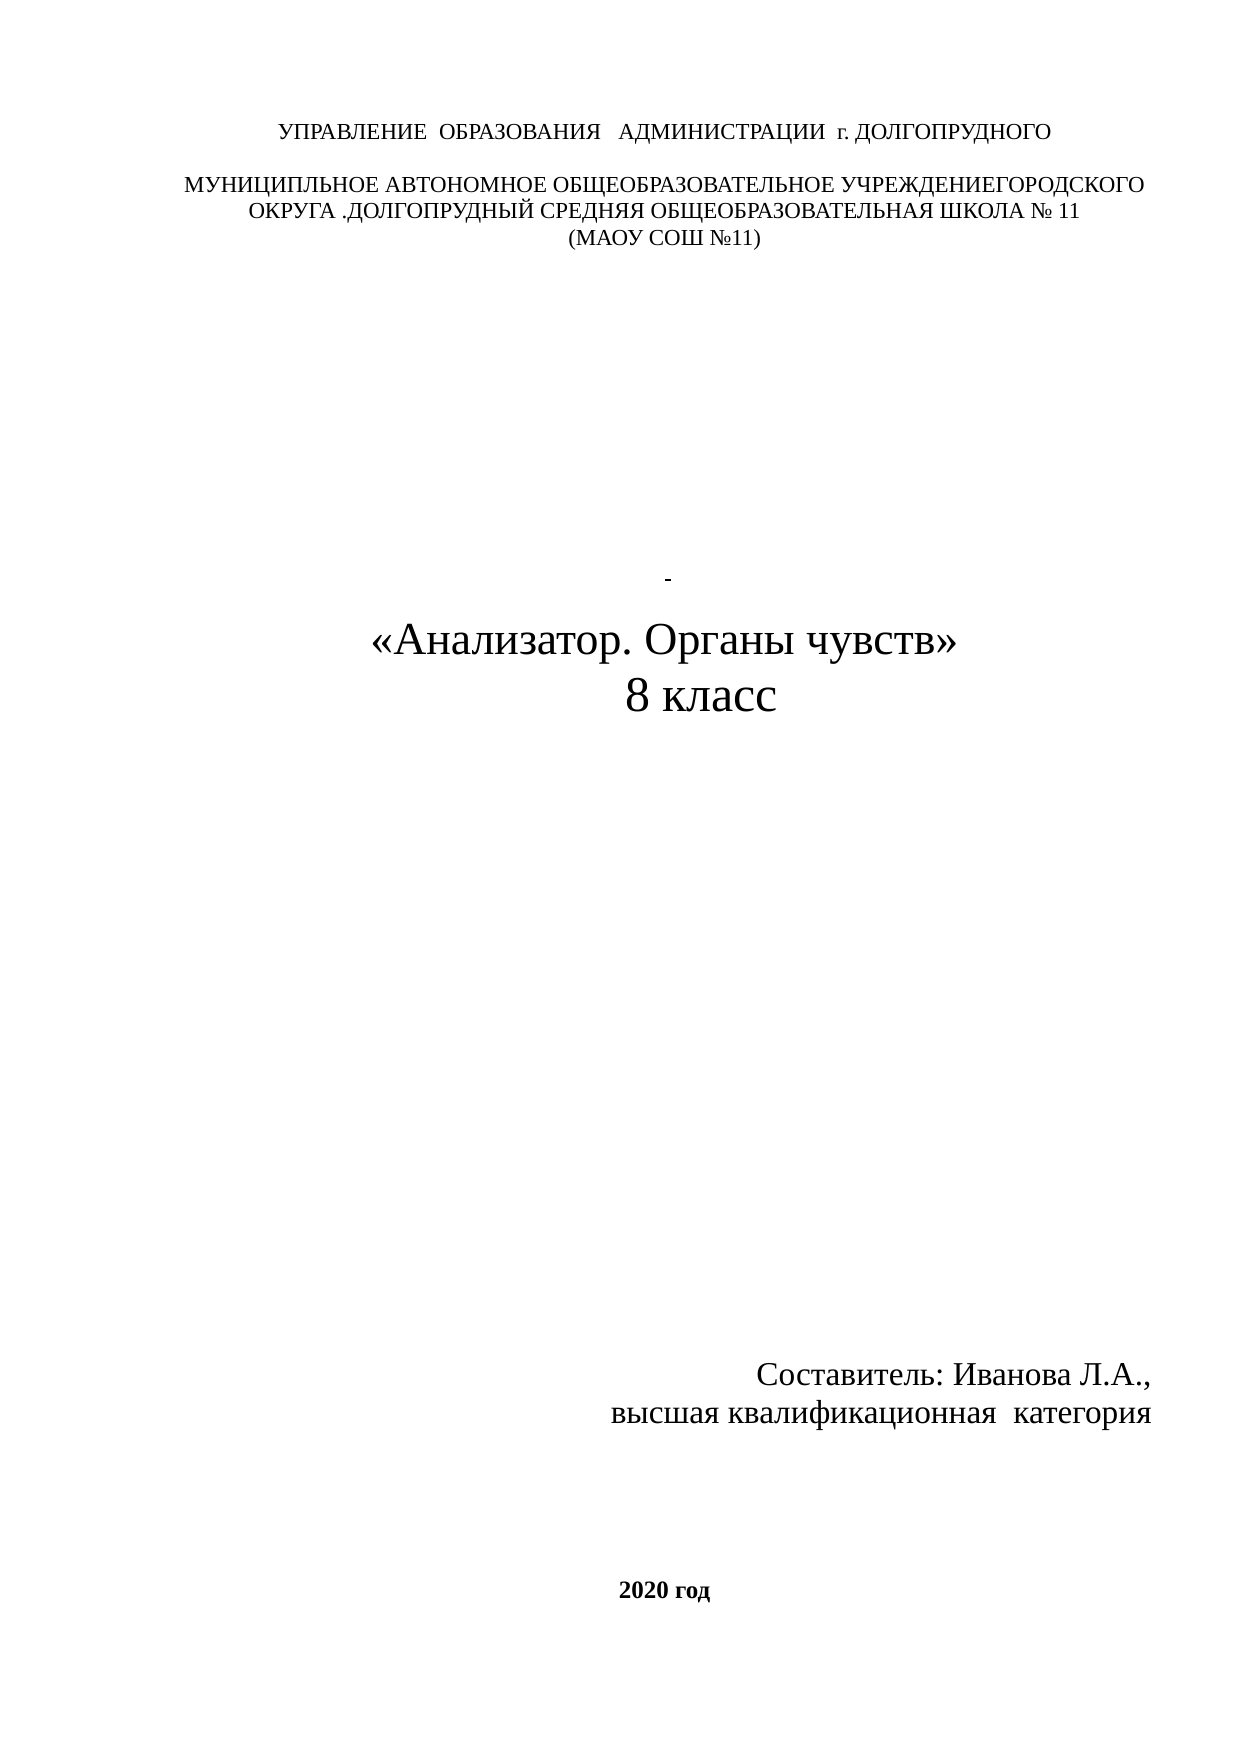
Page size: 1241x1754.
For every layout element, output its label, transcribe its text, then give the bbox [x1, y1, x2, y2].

text (МАОУ СОШ №11) [177, 223, 1152, 250]
text УПРАВЛЕНИЕ ОБРАЗОВАНИЯ АДМИНИСТРАЦИИ г. ДОЛГОПРУДНОГО [177, 118, 1152, 144]
text высшая квалификационная категория [177, 1393, 1152, 1431]
text 8 класс [177, 664, 1152, 722]
text 2020 год [177, 1575, 1152, 1603]
text МУНИЦИПЛЬНОЕ АВТОНОМНОЕ ОБЩЕОБРАЗОВАТЕЛЬНОЕ УЧРЕЖДЕНИЕГОРОДСКОГО ОКРУГА .ДОЛГОПРУДНЫЙ СРЕДНЯЯ ОБЩЕОБРАЗОВАТЕЛЬНАЯ ШКОЛА № 11 [177, 171, 1152, 223]
text Составитель: Иванова Л.А., [177, 1354, 1152, 1393]
text «Анализатор. Органы чувств» [177, 612, 1152, 664]
